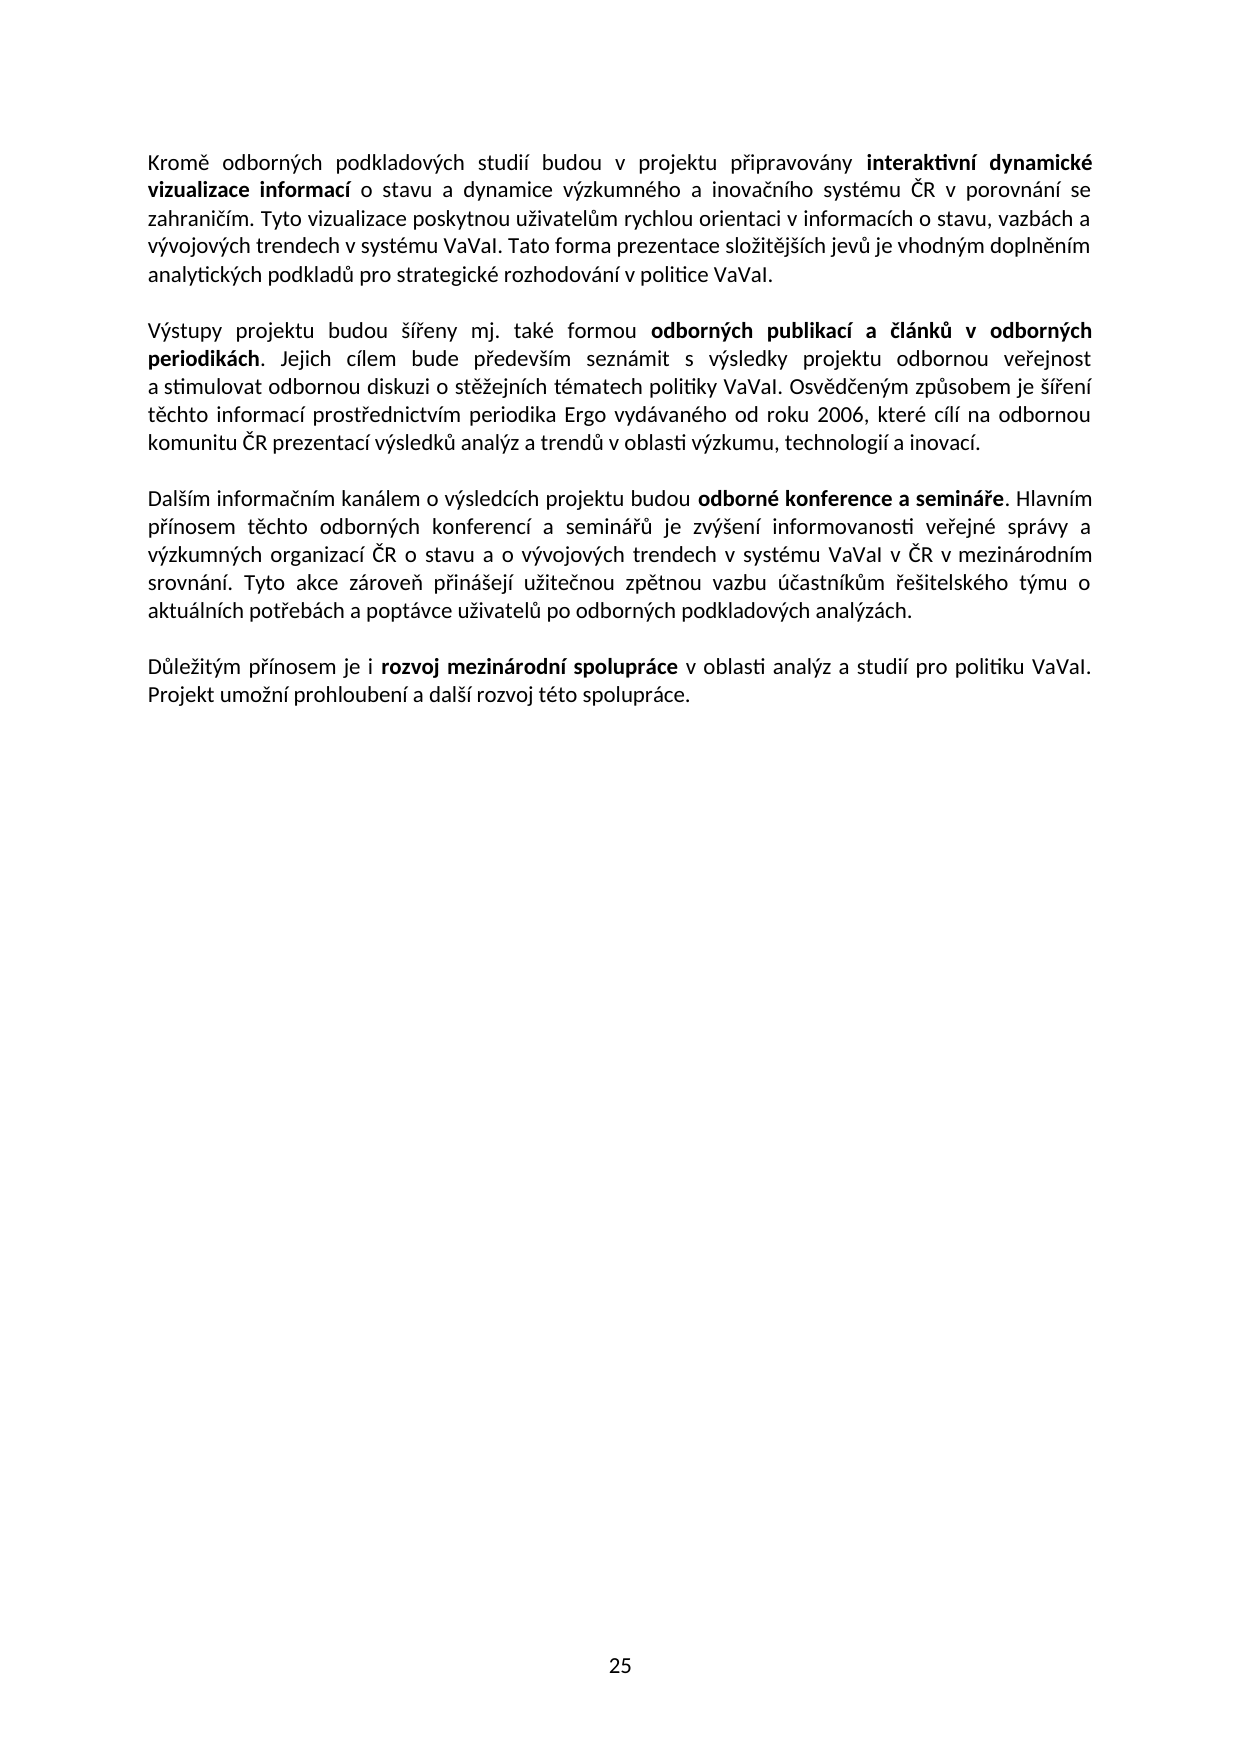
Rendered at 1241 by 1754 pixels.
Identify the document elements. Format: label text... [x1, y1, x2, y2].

text Kromě odborných podkladových studií budou v projektu připravovány interaktivní dynamické vizualizace informací o stavu a dynamice výzkumného a inovačního systému ČR v porovnání se zahraničím. Tyto vizualizace poskytnou uživatelům rychlou orientaci v informacích o stavu, vazbách a vývojových trendech v systému VaVaI. Tato forma prezentace složitějších jevů je vhodným doplněním analytických podkladů pro strategické rozhodování v politice VaVaI. [148, 148, 1093, 288]
text Výstupy projektu budou šířeny mj. také formou odborných publikací a článků v odborných periodikách. Jejich cílem bude především seznámit s výsledky projektu odbornou veřejnost a stimulovat odbornou diskuzi o stěžejních tématech politiky VaVaI. Osvědčeným způsobem je šíření těchto informací prostřednictvím periodika Ergo vydávaného od roku 2006, které cílí na odbornou komunitu ČR prezentací výsledků analýz a trendů v oblasti výzkumu, technologií a inovací. [148, 316, 1093, 456]
text Důležitým přínosem je i rozvoj mezinárodní spolupráce v oblasti analýz a studií pro politiku VaVaI. Projekt umožní prohloubení a další rozvoj této spolupráce. [148, 652, 1093, 708]
text Dalším informačním kanálem o výsledcích projektu budou odborné konference a semináře. Hlavním přínosem těchto odborných konferencí a seminářů je zvýšení informovanosti veřejné správy a výzkumných organizací ČR o stavu a o vývojových trendech v systému VaVaI v ČR v mezinárodním srovnání. Tyto akce zároveň přinášejí užitečnou zpětnou vazbu účastníkům řešitelského týmu o aktuálních potřebách a poptávce uživatelů po odborných podkladových analýzách. [148, 484, 1093, 624]
